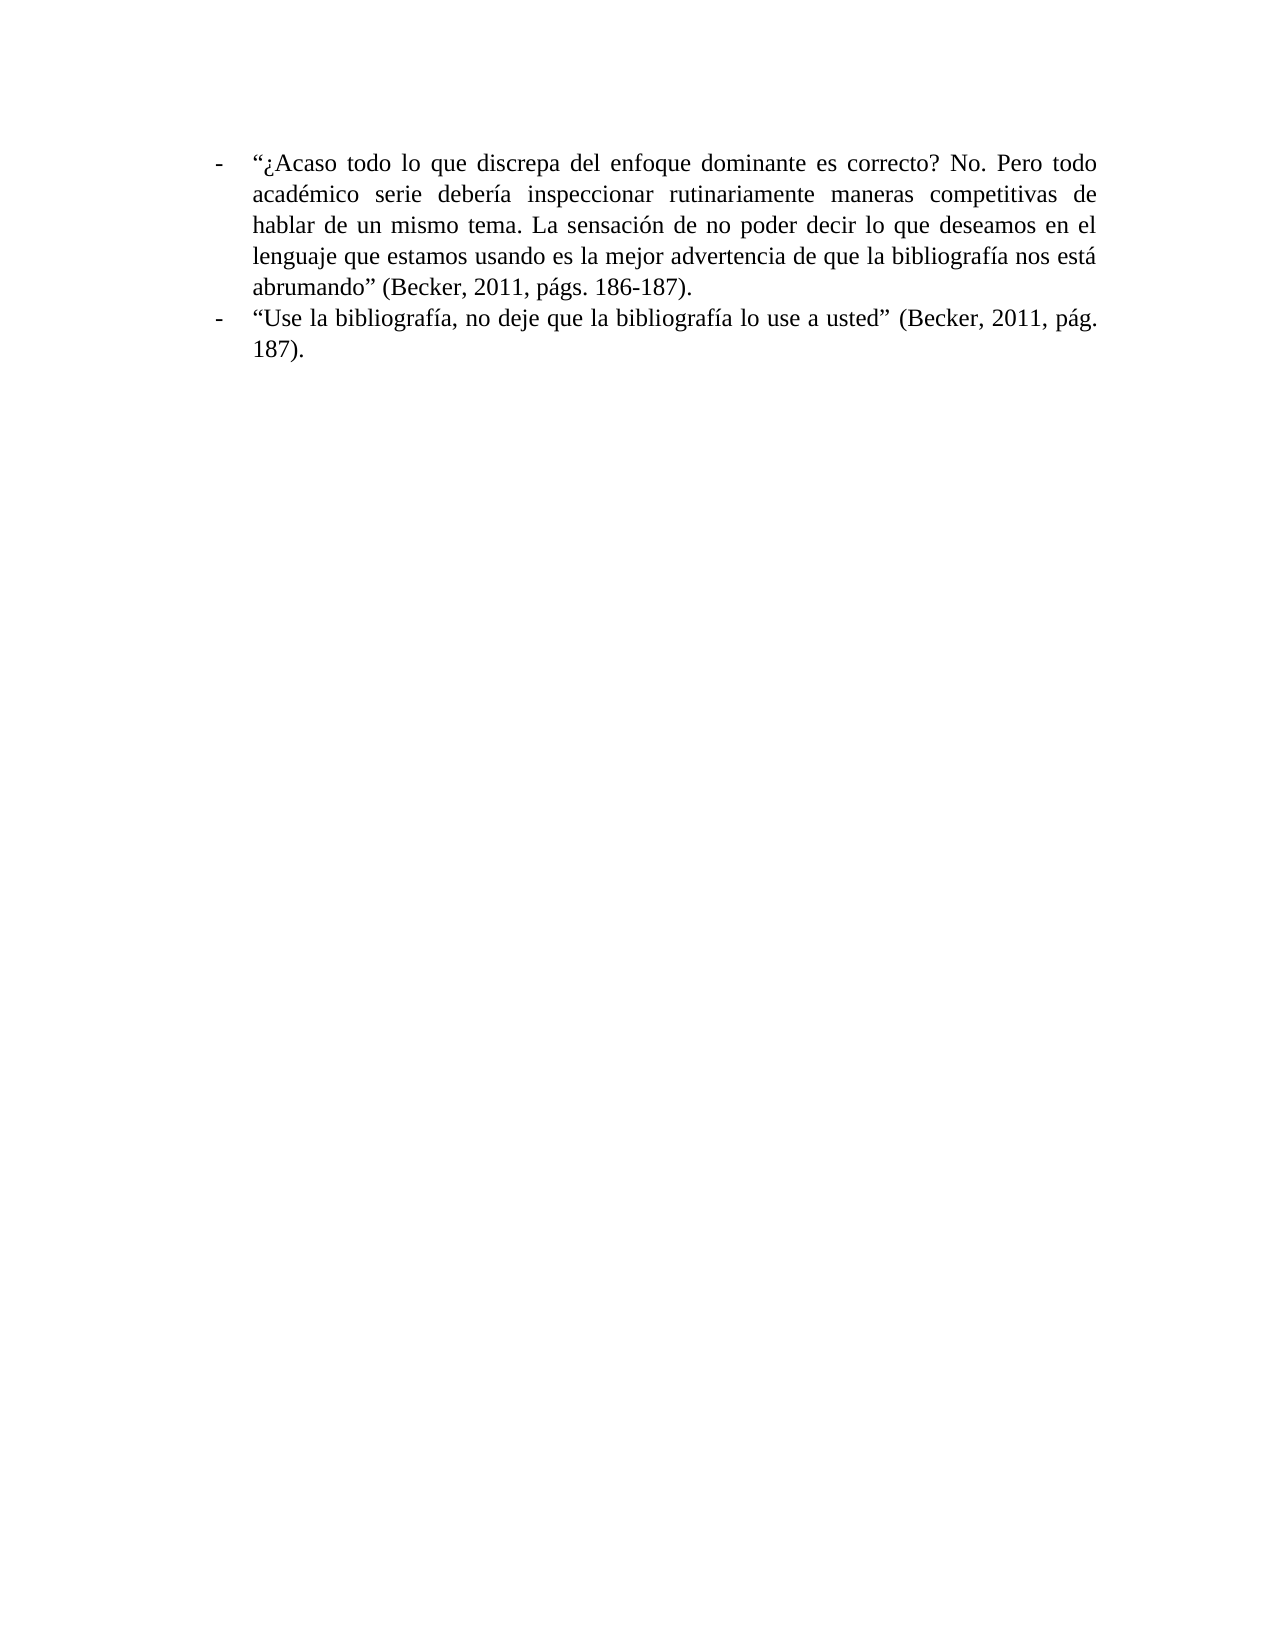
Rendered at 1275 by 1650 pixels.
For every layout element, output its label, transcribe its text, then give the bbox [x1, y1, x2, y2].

list “¿Acaso todo lo que discrepa del enfoque dominante es correcto? No. Pero todo académico serie debería inspeccionar rutinariamente maneras competitivas de hablar de un mismo tema. La sensación de no poder decir lo que deseamos en el lenguaje que estamos usando es la mejor advertencia de que la bibliografía nos está abrumando” . [215, 148, 1098, 301]
list “Use la bibliografía, no deje que la bibliografía lo use a usted” . [215, 303, 1098, 363]
